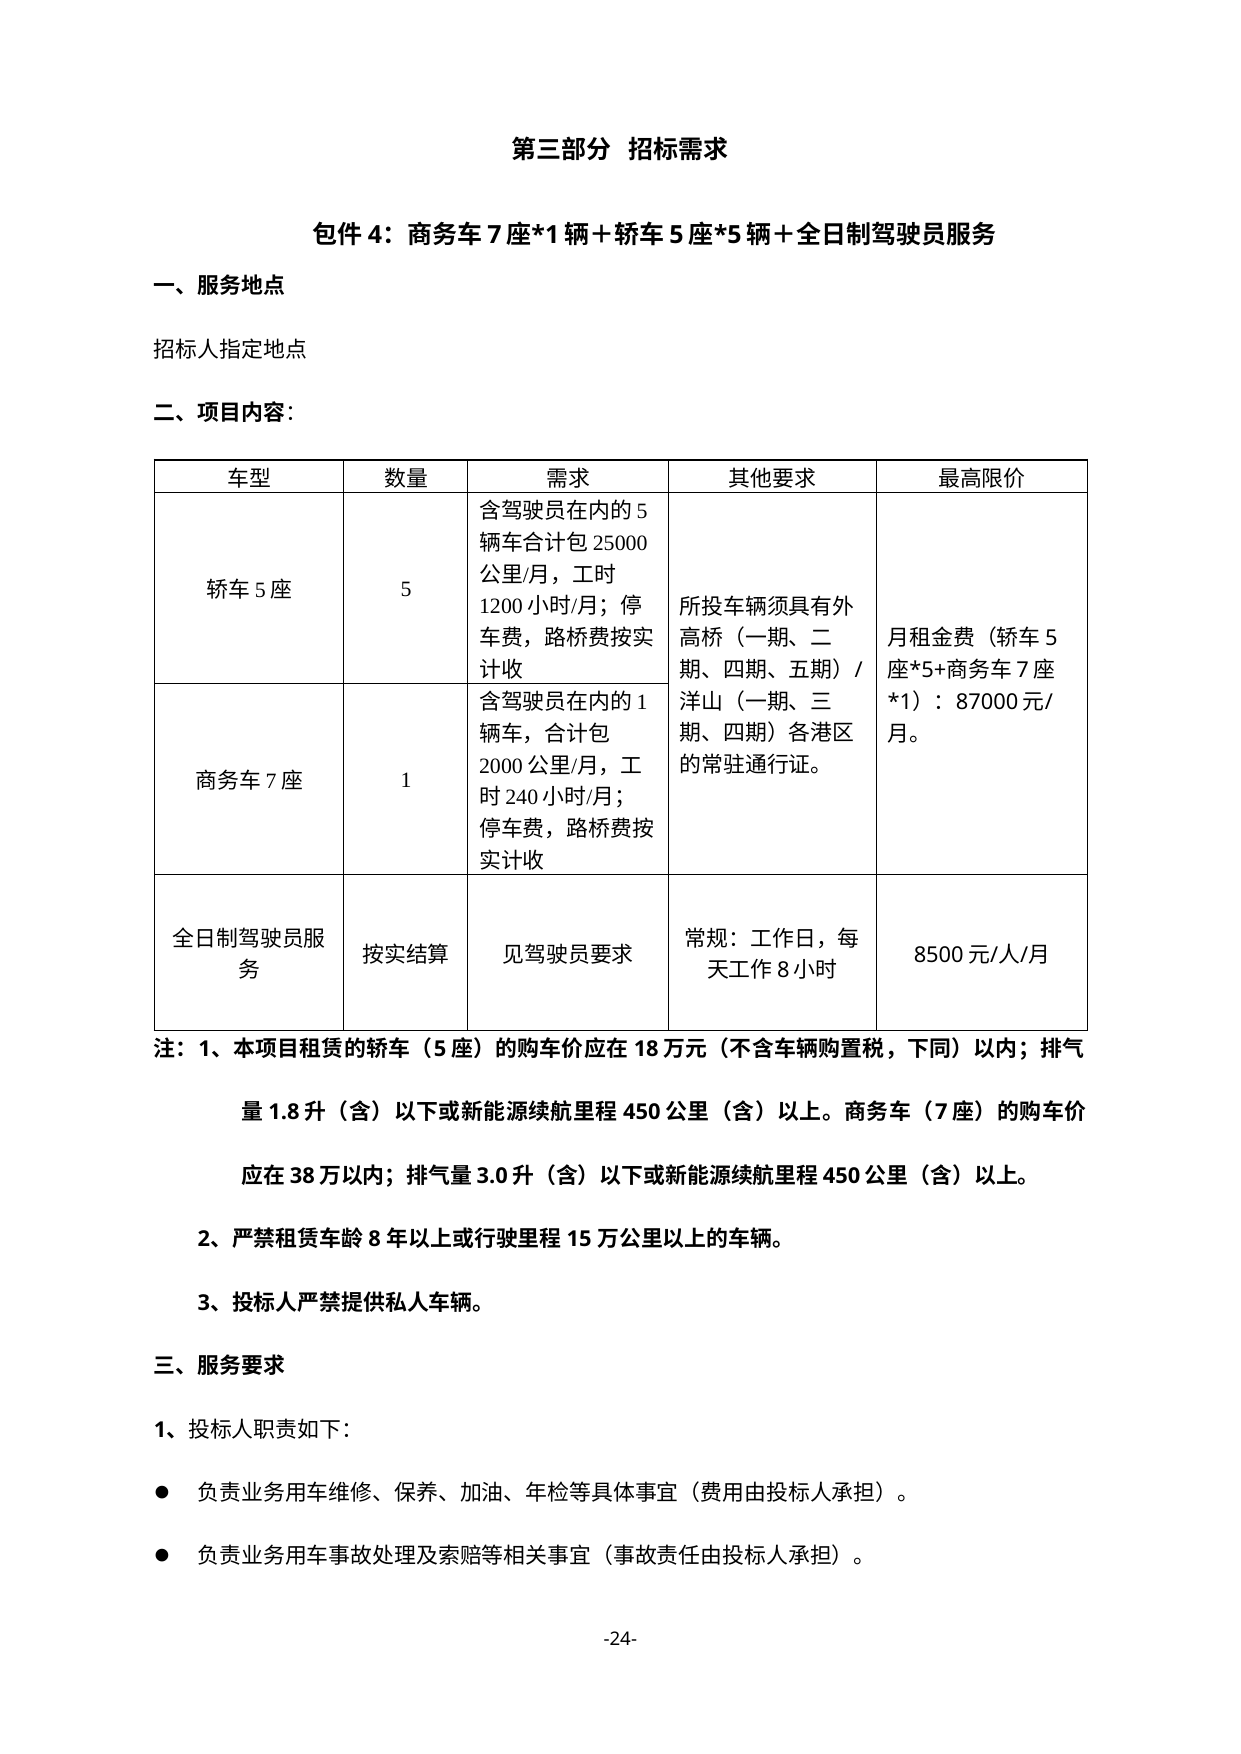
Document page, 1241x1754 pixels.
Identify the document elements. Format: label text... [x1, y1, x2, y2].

text 1、投标人职责如下： [153, 1412, 1087, 1443]
table_cell 商务车7座 [155, 684, 343, 874]
table_cell 月租金费（轿车5座*5+商务车7座*1）：87000元/月。 [877, 493, 1087, 874]
list 3、投标人严禁提供私人车辆。 [153, 1285, 1087, 1316]
table_cell 全日制驾驶员服务 [155, 875, 343, 1030]
list 一、服务地点 [153, 268, 1087, 300]
table_cell 含驾驶员在内的1辆车，合计包2000公里/月，工时240小时/月；停车费，路桥费按实计收 [468, 684, 668, 874]
list 负责业务用车事故处理及索赔等相关事宜（事故责任由投标人承担）。 [153, 1538, 1087, 1570]
list 招标人指定地点 [153, 332, 1087, 363]
table_header 需求 [468, 461, 668, 492]
list 注：1、本项目租赁的轿车（5座）的购车价应在18万元（不含车辆购置税，下同）以内；排气量1.8升（含）以下或新能源续航里程450公里（含）以上。商务车（7座）的购车价应在38万以内；排气量3.0升（含）以下或新能源续航里程450公里（含）以上。 [153, 1031, 1087, 1189]
table_cell 轿车5座 [155, 493, 343, 683]
text 三、服务要求 [153, 1348, 1087, 1380]
table_cell 按实结算 [344, 875, 467, 1030]
table_header 数量 [344, 461, 467, 492]
table_cell 见驾驶员要求 [468, 875, 668, 1030]
table_cell 1 [344, 684, 467, 874]
table_header 其他要求 [669, 461, 876, 492]
table_cell 含驾驶员在内的5辆车合计包25000公里/月，工时1200小时/月；停车费，路桥费按实计收 [468, 493, 668, 683]
table_header 最高限价 [877, 461, 1087, 492]
table_cell 5 [344, 493, 467, 683]
text 第三部分 招标需求 [153, 130, 1087, 166]
table_cell 常规：工作日，每天工作8小时 [669, 875, 876, 1030]
table_cell 所投车辆须具有外高桥（一期、二期、四期、五期）/洋山（一期、三期、四期）各港区的常驻通行证。 [669, 493, 876, 874]
list 二、项目内容： [153, 395, 1087, 427]
list 2、严禁租赁车龄 8 年以上或行驶里程 15 万公里以上的车辆。 [153, 1221, 1087, 1253]
table_header 车型 [155, 461, 343, 492]
list 负责业务用车维修、保养、加油、年检等具体事宜（费用由投标人承担）。 [153, 1475, 1087, 1507]
table_cell 8500元/人/月 [877, 875, 1087, 1030]
text 包件4：商务车7座*1辆＋轿车5座*5辆＋全日制驾驶员服务 [222, 214, 1087, 250]
